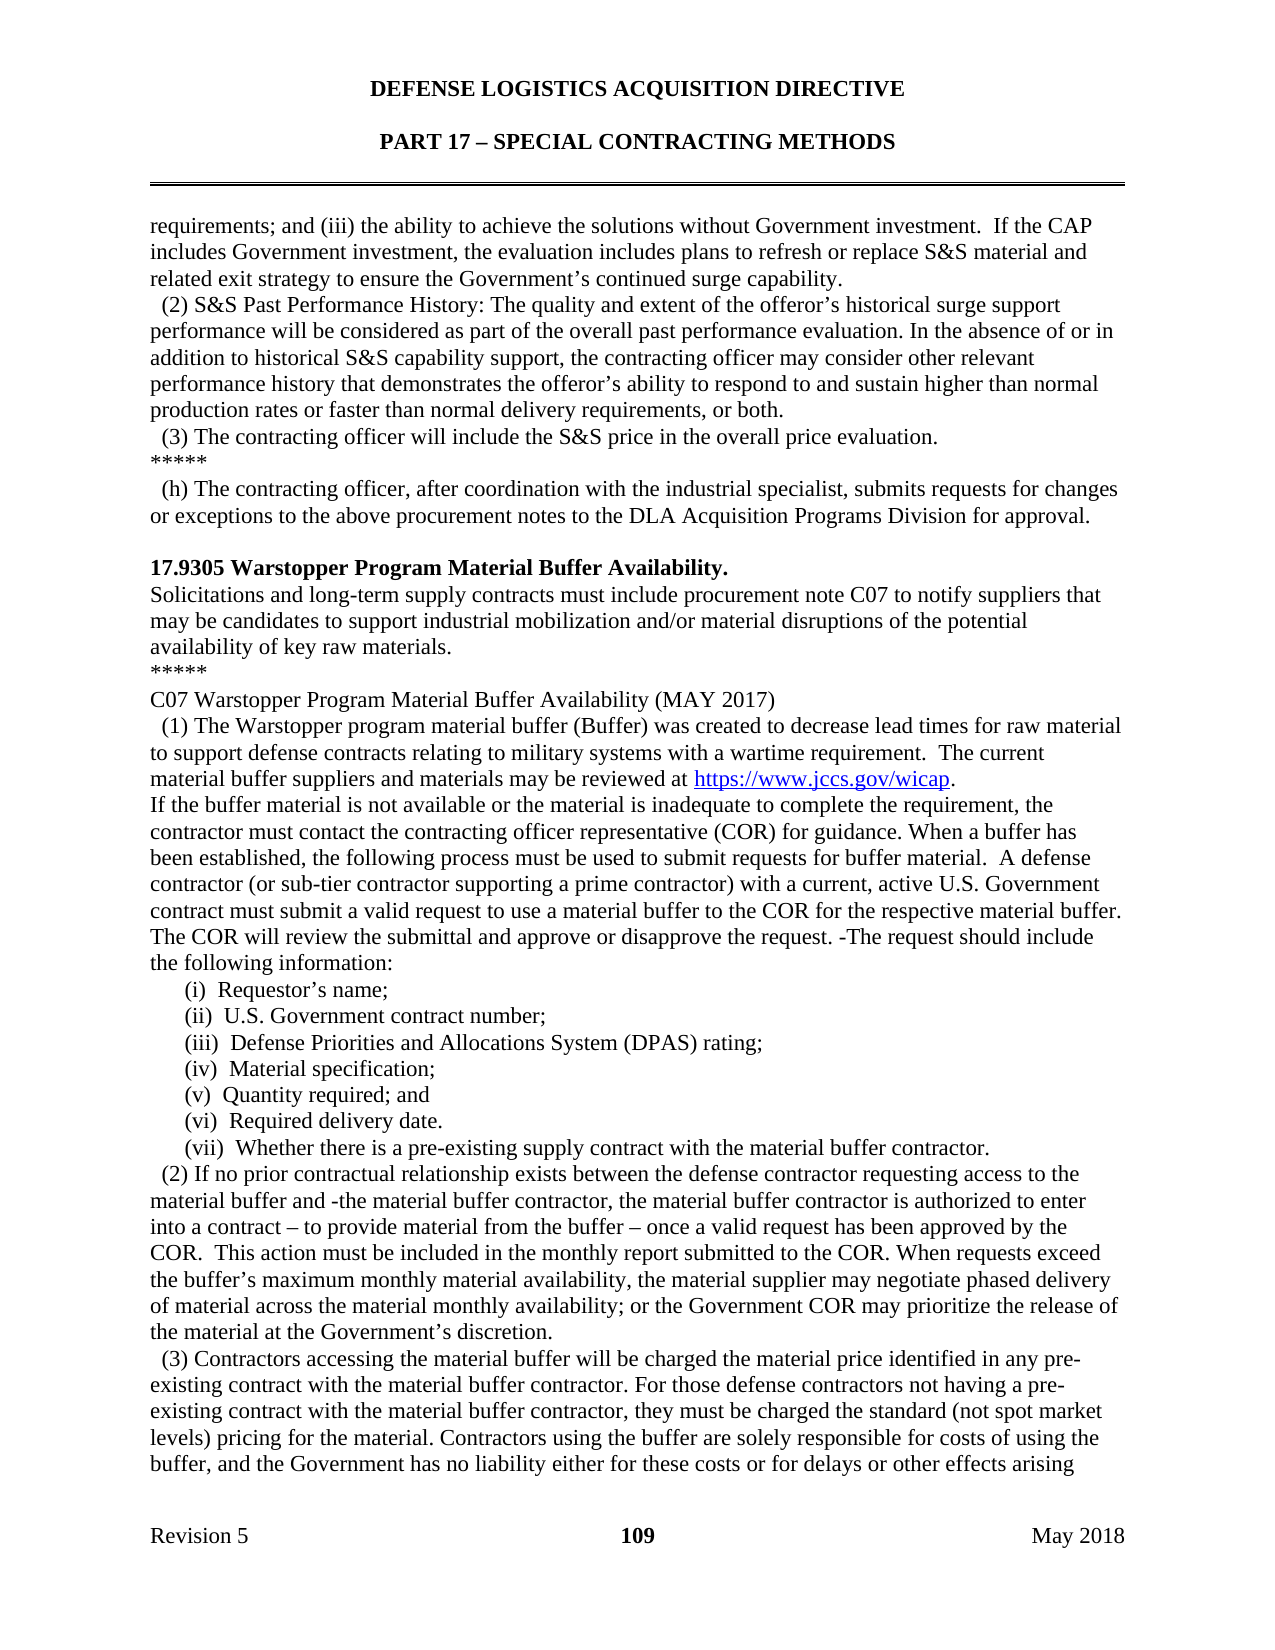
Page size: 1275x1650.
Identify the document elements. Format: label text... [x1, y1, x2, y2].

text (2) If no prior contractual relationship exists between the defense contractor requesting access to the material buffer and -the material buffer contractor, the material buffer contractor is authorized to enter into a contract – to provide material from the buffer – once a valid request has been approved by the COR. This action must be included in the monthly report submitted to the COR. When requests exceed the buffer’s maximum monthly material availability, the material supplier may negotiate phased delivery of material across the material monthly availability; or the Government COR may prioritize the release of the material at the Government’s discretion. [150, 1160, 1125, 1345]
text (h) The contracting officer, after coordination with the industrial specialist, submits requests for changes or exceptions to the above procurement notes to the DLA Acquisition Programs Division for approval. [150, 475, 1125, 528]
text (iv) Material specification; [150, 1055, 1125, 1081]
text ***** [150, 660, 1125, 686]
text 17.9305 Warstopper Program Material Buffer Availability. [150, 554, 1125, 581]
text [150, 212, 1125, 291]
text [150, 1345, 1125, 1477]
text (1) The Warstopper program material buffer (Buffer) was created to decrease lead times for raw material to support defense contracts relating to military systems with a wartime requirement. The current material buffer suppliers and materials may be reviewed at https://www.jccs.gov/wicap. [150, 712, 1125, 791]
text ***** [150, 449, 1125, 475]
text (iii) Defense Priorities and Allocations System (DPAS) rating; [150, 1028, 1125, 1055]
text (ii) U.S. Government contract number; [150, 1002, 1125, 1028]
text Solicitations and long-term supply contracts must include procurement note C07 to notify suppliers that may be candidates to support industrial mobilization and/or material disruptions of the potential availability of key raw materials. [150, 581, 1125, 660]
text (2) S&S Past Performance History: The quality and extent of the offeror’s historical surge support performance will be considered as part of the overall past performance evaluation. In the absence of or in addition to historical S&S capability support, the contracting officer may consider other relevant performance history that demonstrates the offeror’s ability to respond to and sustain higher than normal production rates or faster than normal delivery requirements, or both. [150, 291, 1125, 423]
text (vi) Required delivery date. [150, 1108, 1125, 1134]
text (i) Requestor’s name; [150, 976, 1125, 1002]
text If the buffer material is not available or the material is inadequate to complete the requirement, the contractor must contact the contracting officer representative (COR) for guidance. When a buffer has been established, the following process must be used to submit requests for buffer material. A defense contractor (or sub-tier contractor supporting a prime contractor) with a current, active U.S. Government contract must submit a valid request to use a material buffer to the COR for the respective material buffer. The COR will review the submittal and approve or disapprove the request. -The request should include the following information: [150, 791, 1125, 976]
text (3) The contracting officer will include the S&S price in the overall price evaluation. [150, 423, 1125, 449]
text (vii) Whether there is a pre-existing supply contract with the material buffer contractor. [150, 1134, 1125, 1160]
text (v) Quantity required; and [150, 1081, 1125, 1108]
text C07 Warstopper Program Material Buffer Availability (MAY 2017) [150, 686, 1125, 712]
